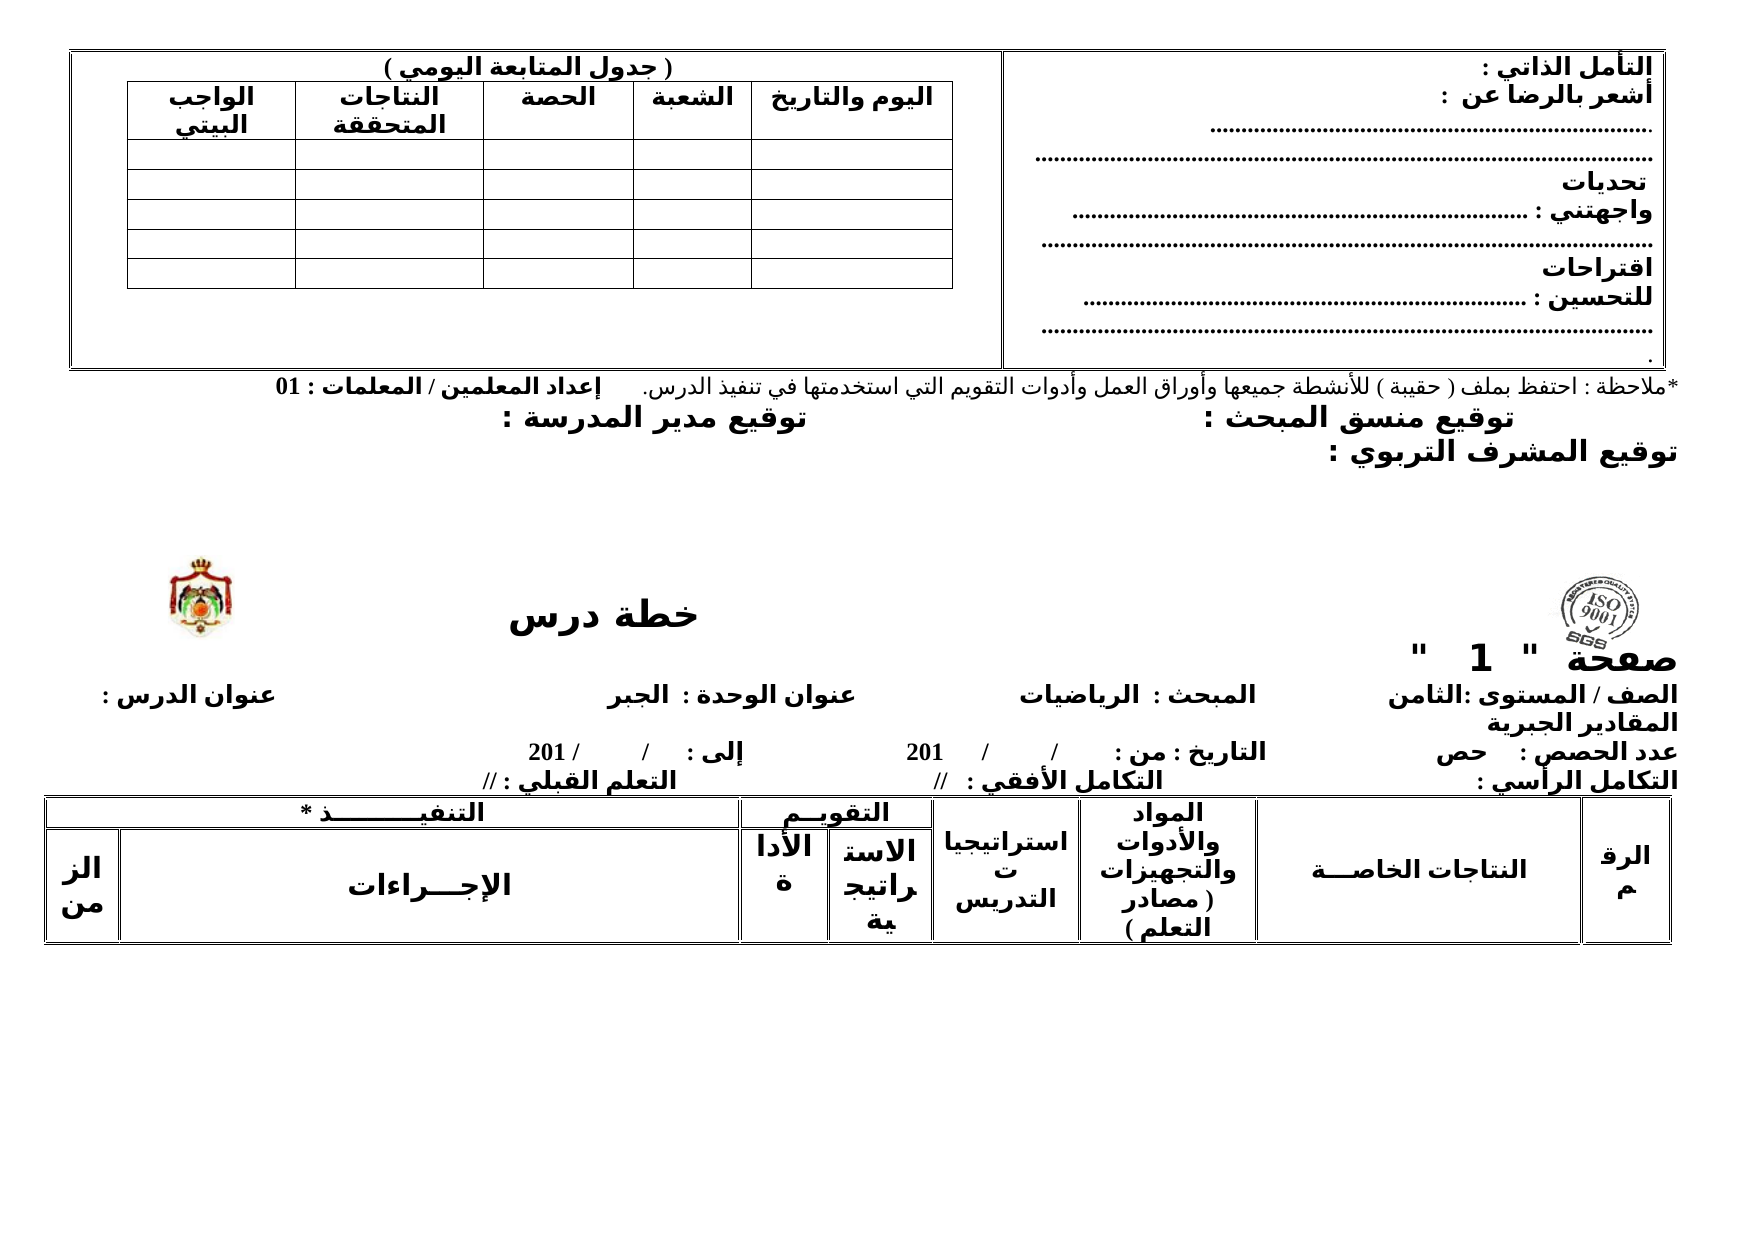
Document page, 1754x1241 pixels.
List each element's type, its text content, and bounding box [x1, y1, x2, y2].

picture [1547, 573, 1642, 652]
table_header التأمل الذاتي : أشعر بالرضا عن : ....................................................................... ................................................................................................... تحديات واجهتني : ......................................................................... .................................................................................................. اقتراحات للتحسين : ....................................................................... .................................................................................................. . [1004, 52, 1664, 368]
text التكامل الرأسي : التكامل الأفقي : // التعلم القبلي : // [75, 766, 1679, 795]
table_cell الأداة [740, 830, 828, 942]
text *ملاحظة : احتفظ بملف ( حقيبة ) للأنشطة جميعها وأوراق العمل وأدوات التقويم التي استخدمتها في تنفيذ الدرس. إعداد المعلمين / المعلمات : 01 [75, 371, 1679, 400]
table_header المواد والأدوات والتجهيزات ( مصادر التعلم ) [1080, 796, 1257, 942]
table_header التنفيــــــــــذ * [46, 796, 740, 827]
text عدد الحصص : حص التاريخ : من : / / 201 إلى : / / 201 [75, 737, 1679, 766]
text خطة درس صفحة " 1 " [75, 592, 1679, 680]
picture [167, 555, 236, 648]
table_header استراتيجيات التدريس [932, 798, 1079, 942]
text الصف / المستوى :الثامن المبحث : الرياضيات عنوان الوحدة : الجبر عنوان الدرس : المقادير الجبرية [75, 680, 1679, 737]
table_cell الإجـــراءات [119, 827, 740, 942]
table_cell الاستراتيجية [829, 830, 932, 942]
table_header النتاجات الخاصـــة [1257, 798, 1580, 942]
table_header التقويــم [740, 798, 932, 827]
table_header الرقم [1583, 796, 1671, 942]
table_cell الزمن [46, 830, 119, 942]
table_header ( جدول المتابعة اليومي ) [71, 52, 1001, 368]
text توقيع منسق المبحث : توقيع مدير المدرسة : توقيع المشرف التربوي : [75, 400, 1679, 468]
